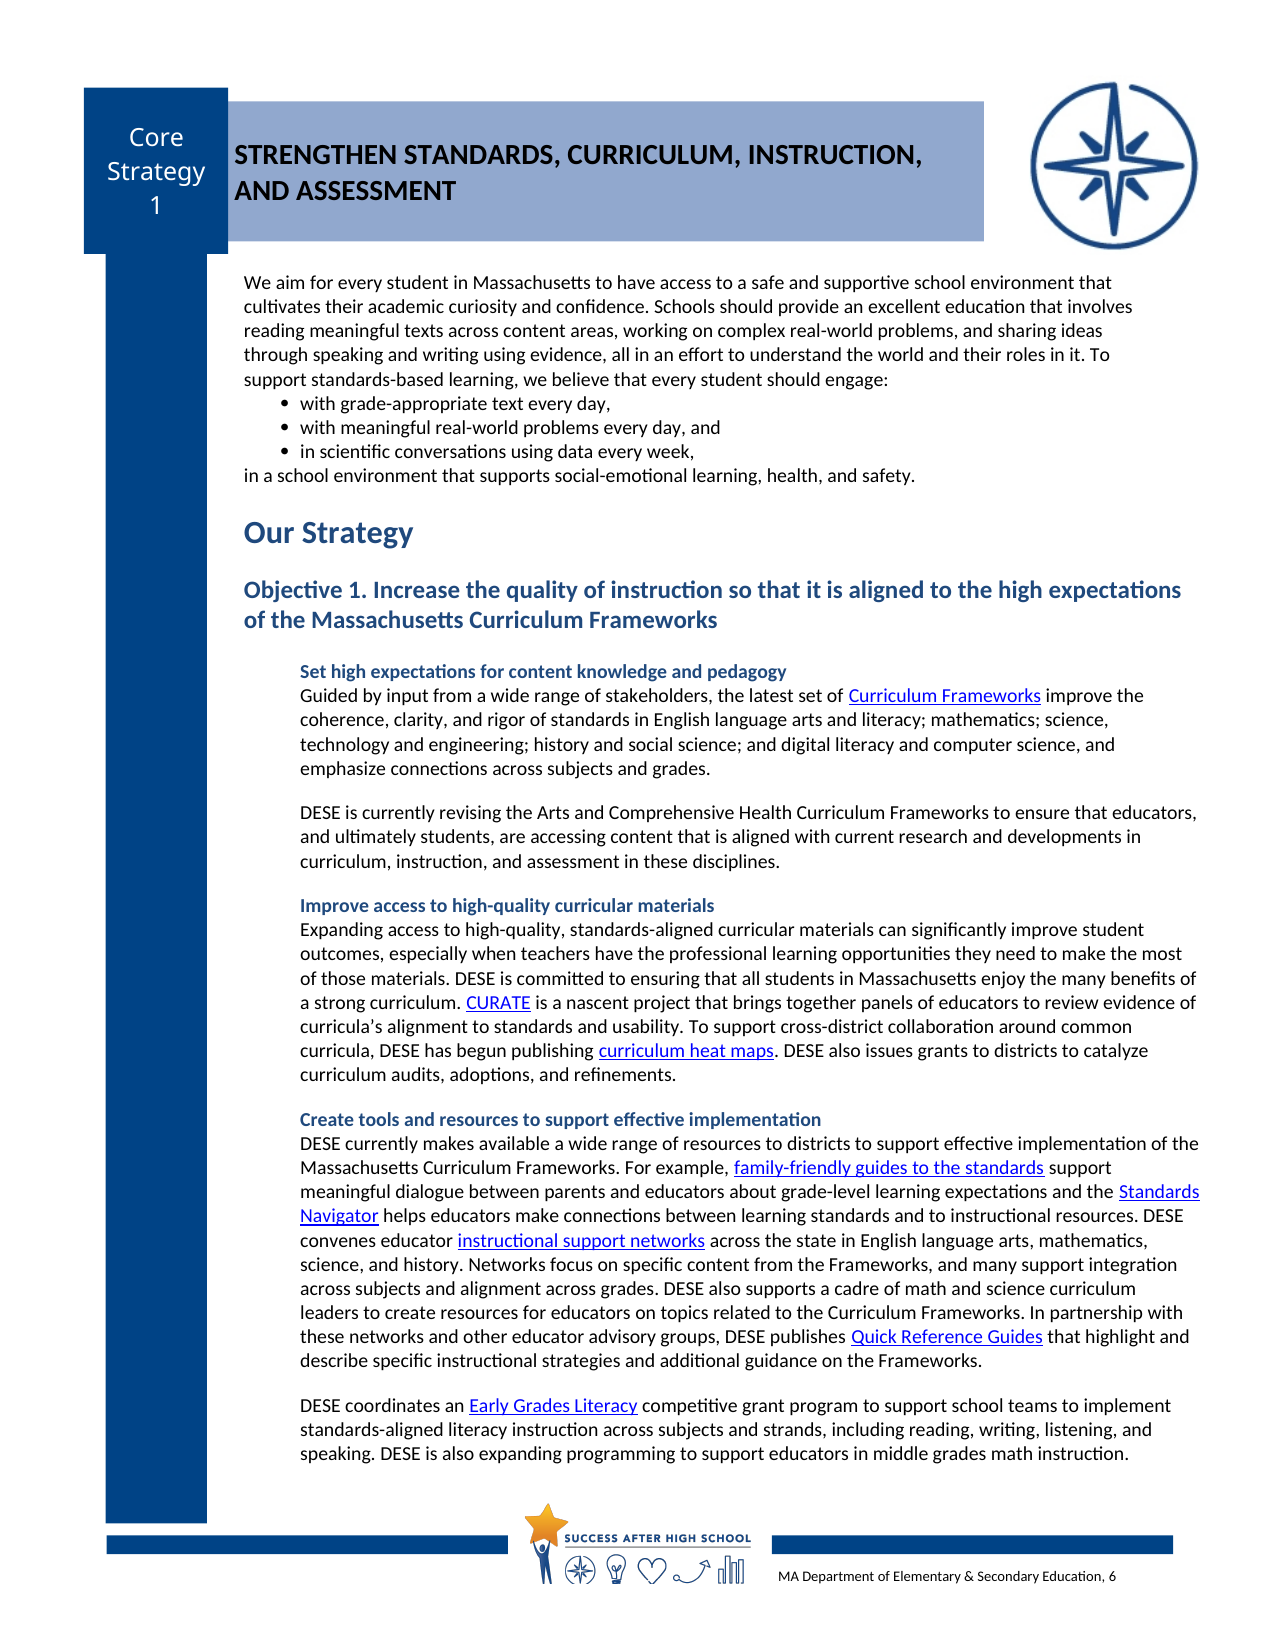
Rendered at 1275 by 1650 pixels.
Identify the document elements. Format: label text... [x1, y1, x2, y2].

picture [1028, 75, 1200, 255]
text Improve access to high-quality curricular materials [300, 893, 1200, 917]
text Expanding access to high-quality, standards-aligned curricular materials can significantly improve student outcomes, especially when teachers have the professional learning opportunities they need to make the most of those materials. DESE is committed to ensuring that all students in Massachusetts enjoy the many benefits of a strong curriculum. CURATE is a nascent project that brings together panels of educators to review evidence of curricula’s alignment to standards and usability. To support cross-district collaboration around common curricula, DESE has begun publishing curriculum heat maps. DESE also issues grants to districts to catalyze curriculum audits, adoptions, and refinements. [300, 917, 1200, 1087]
list with grade-appropriate text every day, [281, 391, 1172, 415]
text DESE coordinates an Early Grades Literacy competitive grant program to support school teams to implement standards-aligned literacy instruction across subjects and strands, including reading, writing, listening, and speaking. DESE is also expanding programming to support educators in middle grades math instruction. [300, 1393, 1200, 1466]
text Objective 1. Increase the quality of instruction so that it is aligned to the high expectations of the Massachusetts Curriculum Frameworks [244, 574, 1200, 635]
list with meaningful real-world problems every day, and [281, 415, 1172, 439]
text Set high expectations for content knowledge and pedagogy [300, 635, 1200, 683]
text in a school environment that supports social-emotional learning, health, and safety. [244, 463, 1172, 487]
text DESE is currently revising the Arts and Comprehensive Health Curriculum Frameworks to ensure that educators, and ultimately students, are accessing content that is aligned with current research and developments in curriculum, instruction, and assessment in these disciplines. [300, 800, 1200, 873]
text Create tools and resources to support effective implementation [300, 1107, 1200, 1131]
text We aim for every student in Massachusetts to have access to a safe and supportive school environment that cultivates their academic curiosity and confidence. Schools should provide an excellent education that involves reading meaningful texts across content areas, working on complex real-world problems, and sharing ideas through speaking and writing using evidence, all in an effort to understand the world and their roles in it. To support standards-based learning, we believe that every student should engage: [244, 270, 1172, 391]
picture [524, 1502, 752, 1584]
text DESE currently makes available a wide range of resources to districts to support effective implementation of the Massachusetts Curriculum Frameworks. For example, family-friendly guides to the standards support meaningful dialogue between parents and educators about grade-level learning expectations and the Standards Navigator helps educators make connections between learning standards and to instructional resources. DESE convenes educator instructional support networks across the state in English language arts, mathematics, science, and history. Networks focus on specific content from the Frameworks, and many support integration across subjects and alignment across grades. DESE also supports a cadre of math and science curriculum leaders to create resources for educators on topics related to the Curriculum Frameworks. In partnership with these networks and other educator advisory groups, DESE publishes Quick Reference Guides that highlight and describe specific instructional strategies and additional guidance on the Frameworks. [300, 1131, 1200, 1373]
text Guided by input from a wide range of stakeholders, the latest set of Curriculum Frameworks improve the coherence, clarity, and rigor of standards in English language arts and literacy; mathematics; science, technology and engineering; history and social science; and digital literacy and computer science, and emphasize connections across subjects and grades. [300, 683, 1200, 780]
list in scientific conversations using data every week, [281, 439, 1172, 463]
subtitle Our Strategy [244, 512, 1200, 551]
